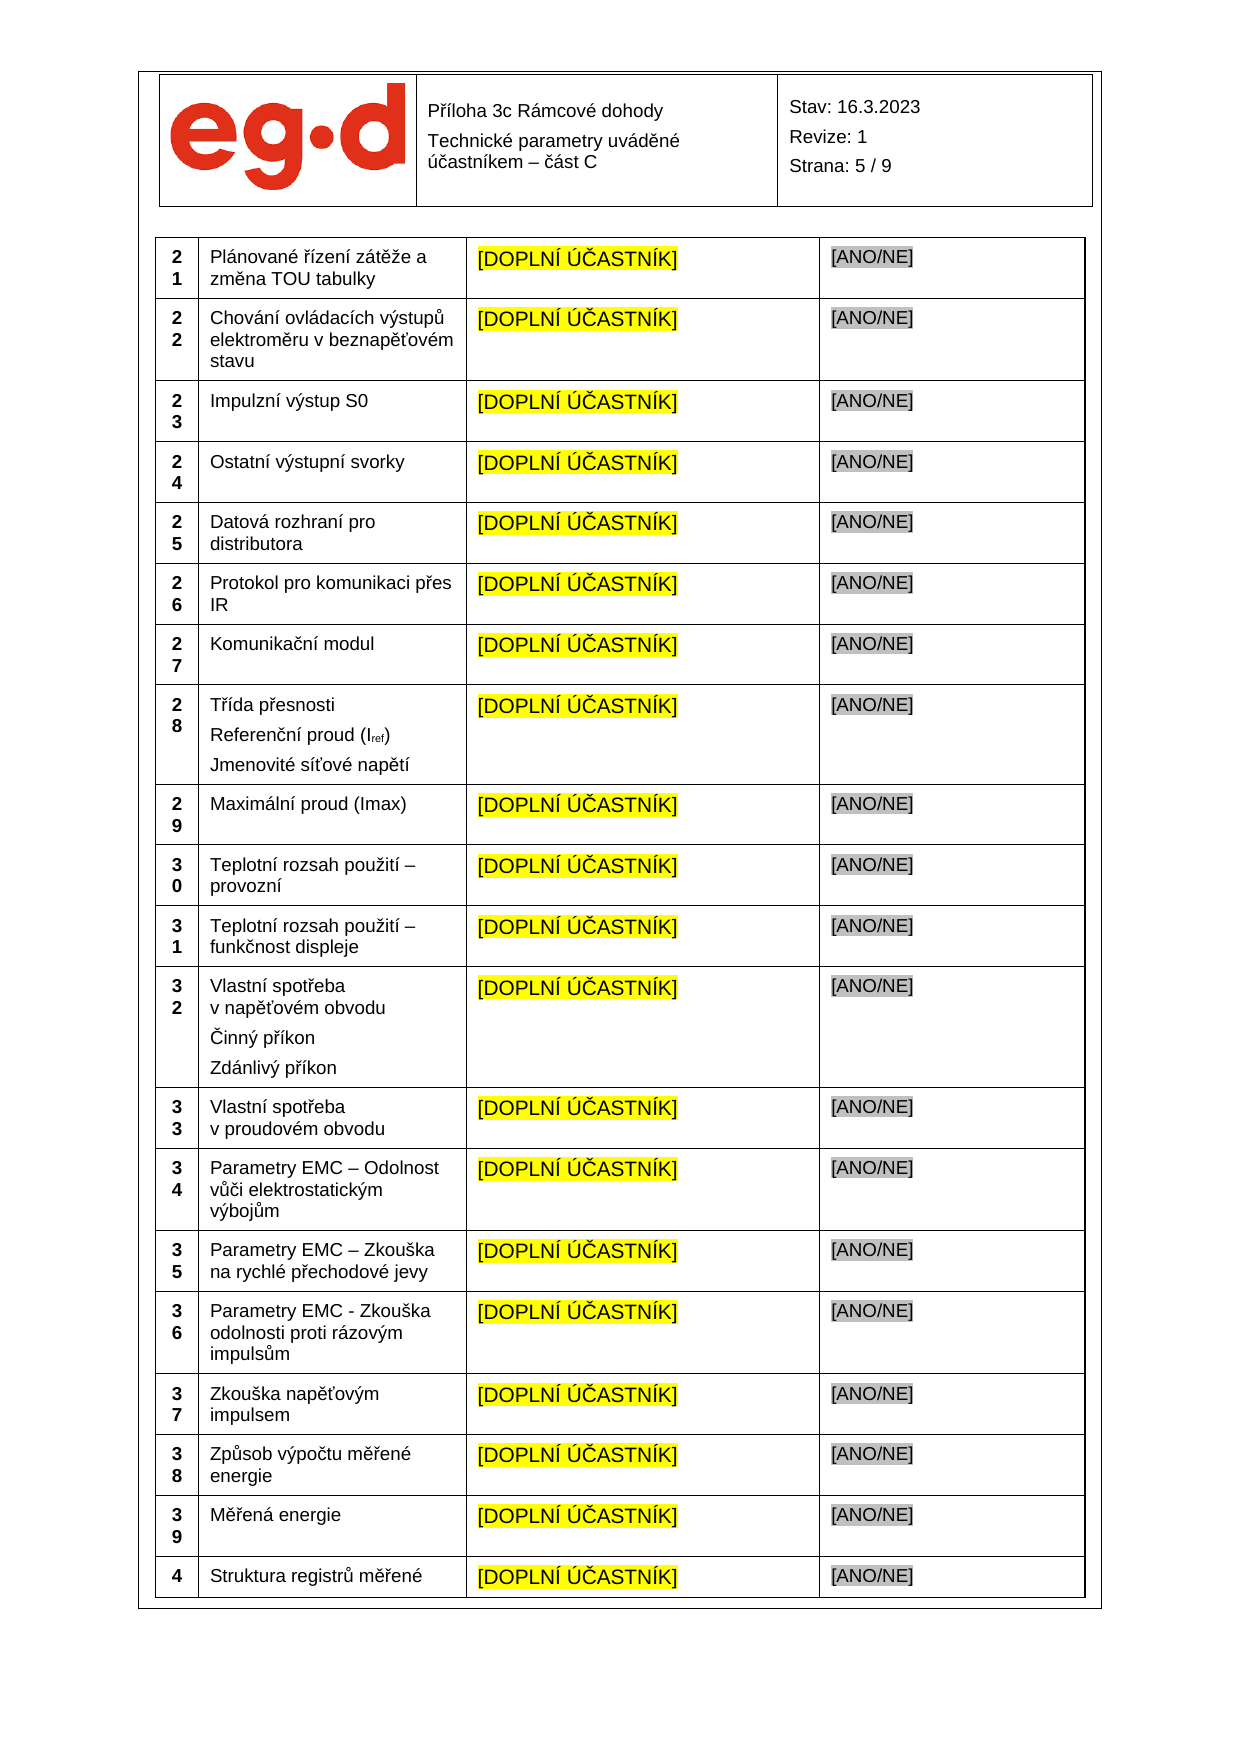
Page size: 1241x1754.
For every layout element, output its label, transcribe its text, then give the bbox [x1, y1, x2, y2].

table_cell [DOPLNÍ ÚČASTNÍK] [467, 1231, 819, 1291]
table_cell 30 [156, 845, 198, 905]
table_cell [ANO/NE] [820, 625, 1084, 684]
table_cell 23 [156, 381, 198, 441]
table_cell [DOPLNÍ ÚČASTNÍK] [467, 299, 819, 380]
table_cell [DOPLNÍ ÚČASTNÍK] [467, 503, 819, 563]
table_cell Teplotní rozsah použití – funkčnost displeje [199, 906, 466, 966]
table_cell [DOPLNÍ ÚČASTNÍK] [467, 906, 819, 966]
table_cell 36 [156, 1292, 198, 1373]
table_cell [ANO/NE] [820, 845, 1084, 905]
table_cell 33 [156, 1088, 198, 1147]
table_cell 21 [156, 238, 198, 298]
table_cell [ANO/NE] [820, 503, 1084, 563]
table_cell [DOPLNÍ ÚČASTNÍK] [467, 1557, 819, 1597]
table_cell 22 [156, 299, 198, 380]
table_cell 37 [156, 1374, 198, 1434]
table_cell 40 [156, 1557, 198, 1597]
table_cell 26 [156, 564, 198, 623]
table_cell [ANO/NE] [820, 564, 1084, 623]
table_cell [DOPLNÍ ÚČASTNÍK] [467, 1374, 819, 1434]
table_cell [DOPLNÍ ÚČASTNÍK] [467, 1088, 819, 1147]
table_cell Měřená energie [199, 1496, 466, 1556]
table_cell Parametry EMC – Odolnost vůči elektrostatickým výbojům [199, 1149, 466, 1230]
table_cell Vlastní spotřeba v napěťovém obvodu Činný příkon Zdánlivý příkon [199, 967, 466, 1087]
table_cell Struktura registrů měřené energie značených dle OBIS [199, 1557, 466, 1597]
table_cell 34 [156, 1149, 198, 1230]
table_cell [ANO/NE] [820, 906, 1084, 966]
table_cell [DOPLNÍ ÚČASTNÍK] [467, 1435, 819, 1495]
table_cell [DOPLNÍ ÚČASTNÍK] [467, 381, 819, 441]
table_cell [DOPLNÍ ÚČASTNÍK] [467, 442, 819, 502]
table_cell [ANO/NE] [820, 1496, 1084, 1556]
table_cell 28 [156, 685, 198, 783]
table_cell [DOPLNÍ ÚČASTNÍK] [467, 564, 819, 623]
table_cell [ANO/NE] [820, 381, 1084, 441]
table_cell [ANO/NE] [820, 1149, 1084, 1230]
table_cell [DOPLNÍ ÚČASTNÍK] [467, 625, 819, 684]
table_cell [ANO/NE] [820, 442, 1084, 502]
table_cell [ANO/NE] [820, 1088, 1084, 1147]
table_cell Třída přesnosti Referenční proud (Iref) Jmenovité síťové napětí [199, 685, 466, 783]
table_cell [ANO/NE] [820, 1557, 1084, 1597]
table_cell [ANO/NE] [820, 1292, 1084, 1373]
table_cell 35 [156, 1231, 198, 1291]
table_cell Vlastní spotřeba v proudovém obvodu [199, 1088, 466, 1147]
table_cell Plánované řízení zátěže a změna TOU tabulky [199, 238, 466, 298]
table_cell 31 [156, 906, 198, 966]
table_cell 27 [156, 625, 198, 684]
table_cell 24 [156, 442, 198, 502]
table_cell 38 [156, 1435, 198, 1495]
table_cell Protokol pro komunikaci přes IR [199, 564, 466, 623]
table_cell [ANO/NE] [820, 785, 1084, 844]
table_cell Impulzní výstup S0 [199, 381, 466, 441]
table_cell [DOPLNÍ ÚČASTNÍK] [467, 238, 819, 298]
table_cell [ANO/NE] [820, 238, 1084, 298]
table_cell [DOPLNÍ ÚČASTNÍK] [467, 1496, 819, 1556]
table_cell [DOPLNÍ ÚČASTNÍK] [467, 685, 819, 783]
table_cell 25 [156, 503, 198, 563]
table_cell [ANO/NE] [820, 685, 1084, 783]
table_cell Parametry EMC – Zkouška na rychlé přechodové jevy [199, 1231, 466, 1291]
table_cell [ANO/NE] [820, 299, 1084, 380]
table_cell Způsob výpočtu měřené energie [199, 1435, 466, 1495]
picture [170, 83, 406, 190]
table_cell [ANO/NE] [820, 1231, 1084, 1291]
table_cell Parametry EMC - Zkouška odolnosti proti rázovým impulsům [199, 1292, 466, 1373]
table_cell Zkouška napěťovým impulsem [199, 1374, 466, 1434]
table_cell Teplotní rozsah použití – provozní [199, 845, 466, 905]
table_cell Datová rozhraní pro distributora [199, 503, 466, 563]
table_cell [DOPLNÍ ÚČASTNÍK] [467, 967, 819, 1087]
table_cell [DOPLNÍ ÚČASTNÍK] [467, 845, 819, 905]
table_cell Komunikační modul [199, 625, 466, 684]
table_cell [ANO/NE] [820, 967, 1084, 1087]
table_cell [ANO/NE] [820, 1374, 1084, 1434]
table_cell [DOPLNÍ ÚČASTNÍK] [467, 785, 819, 844]
table_cell Chování ovládacích výstupů elektroměru v beznapěťovém stavu [199, 299, 466, 380]
table_cell [DOPLNÍ ÚČASTNÍK] [467, 1292, 819, 1373]
table_cell 29 [156, 785, 198, 844]
table_cell Ostatní výstupní svorky [199, 442, 466, 502]
table_cell [DOPLNÍ ÚČASTNÍK] [467, 1149, 819, 1230]
table_cell [ANO/NE] [820, 1435, 1084, 1495]
table_cell Maximální proud (Imax) [199, 785, 466, 844]
table_cell 32 [156, 967, 198, 1087]
table_cell 39 [156, 1496, 198, 1556]
